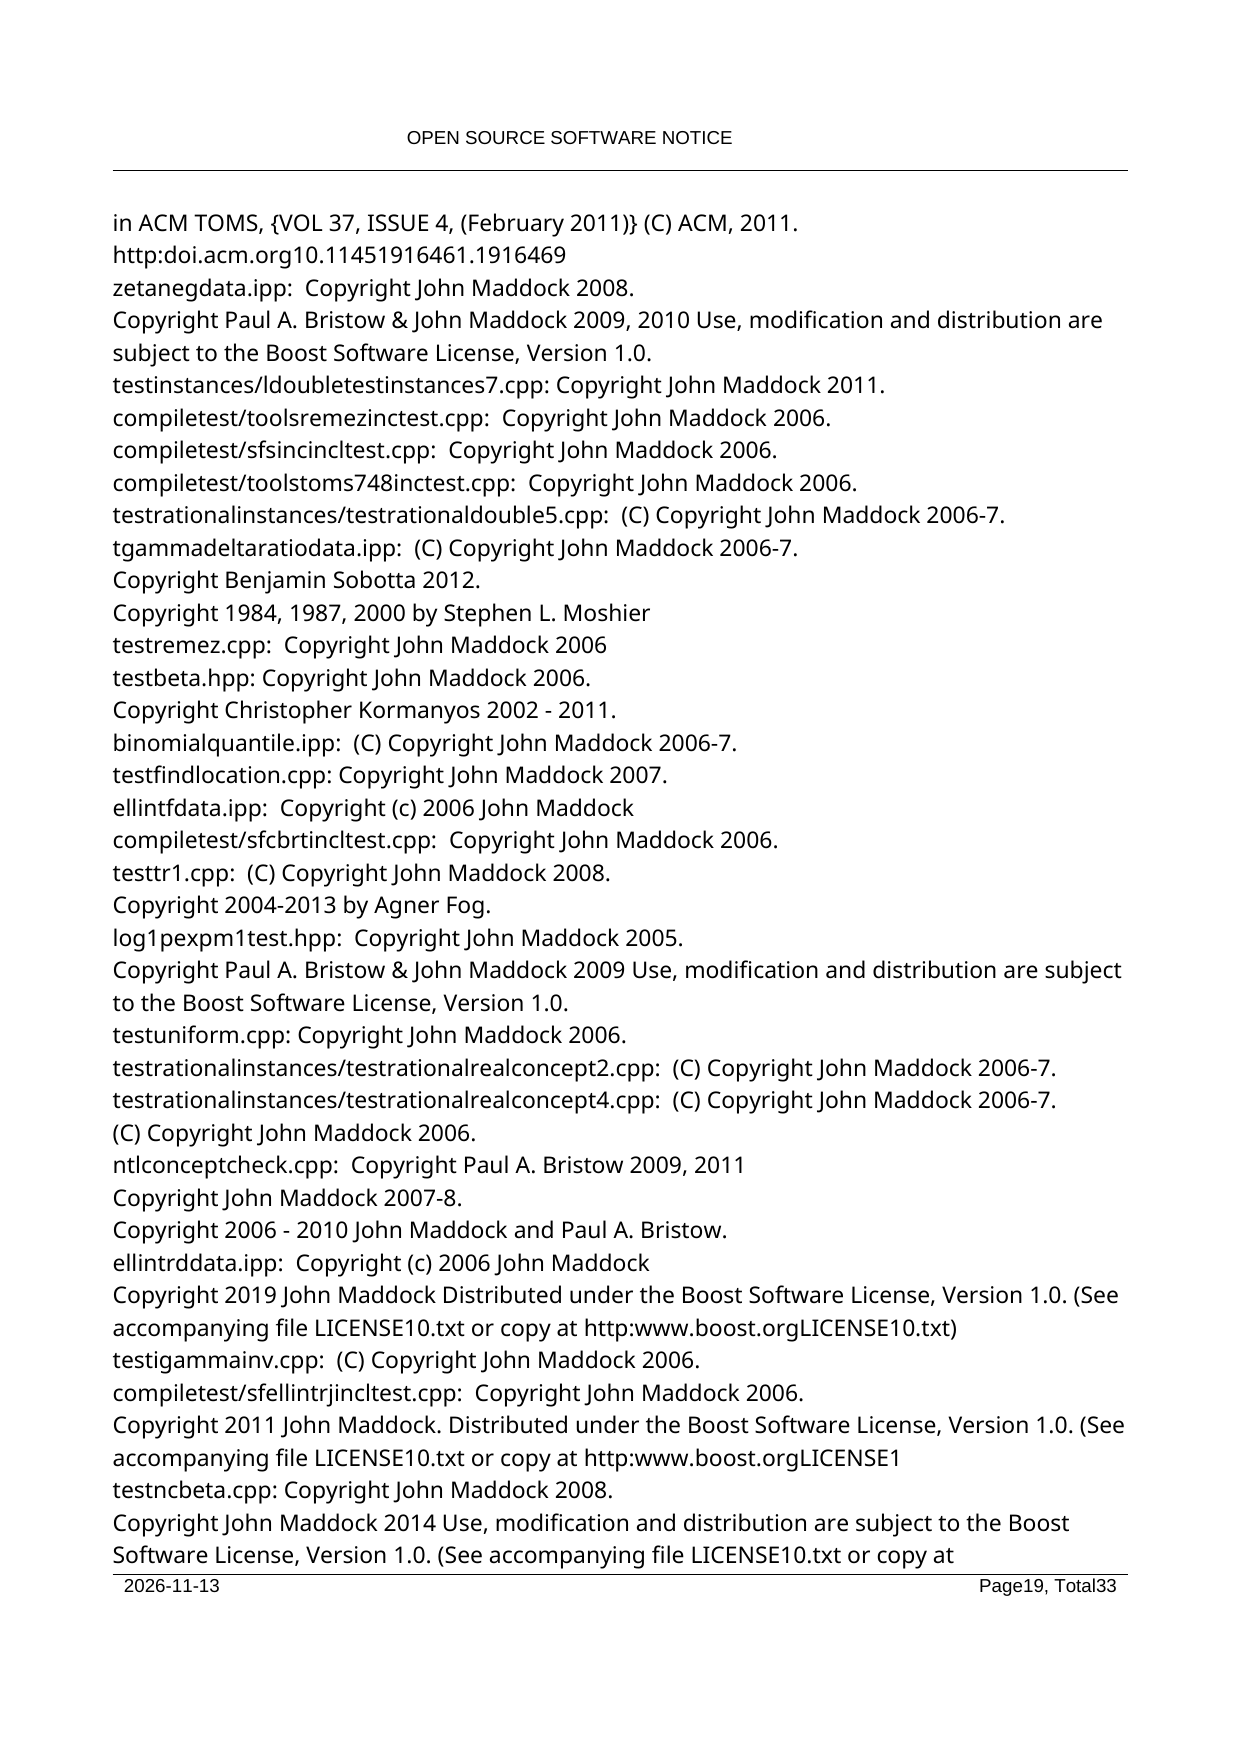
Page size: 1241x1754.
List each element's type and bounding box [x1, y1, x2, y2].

text [112, 206, 1128, 1571]
